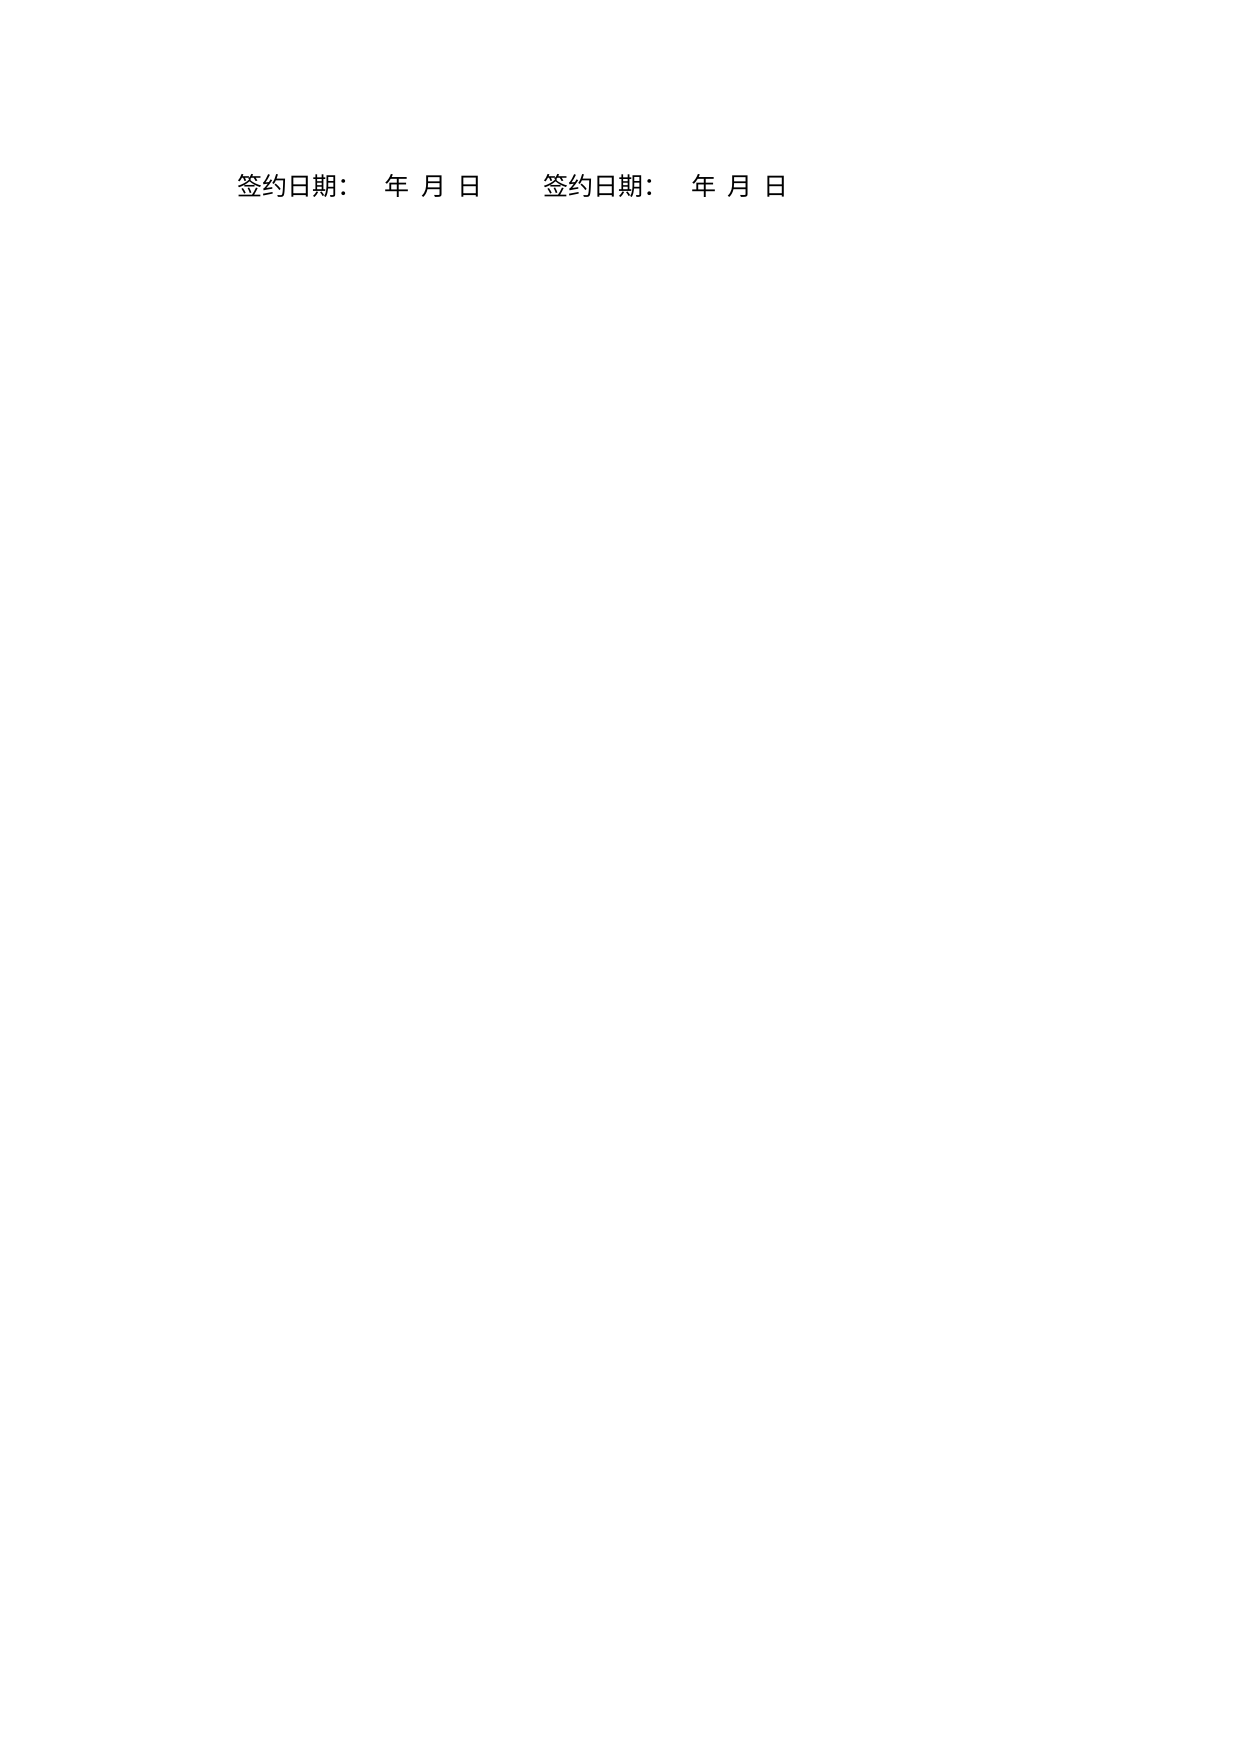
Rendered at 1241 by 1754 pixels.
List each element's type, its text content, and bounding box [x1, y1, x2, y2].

text 签约日期： 年 月 日 签约日期： 年 月 日 [187, 162, 1053, 204]
